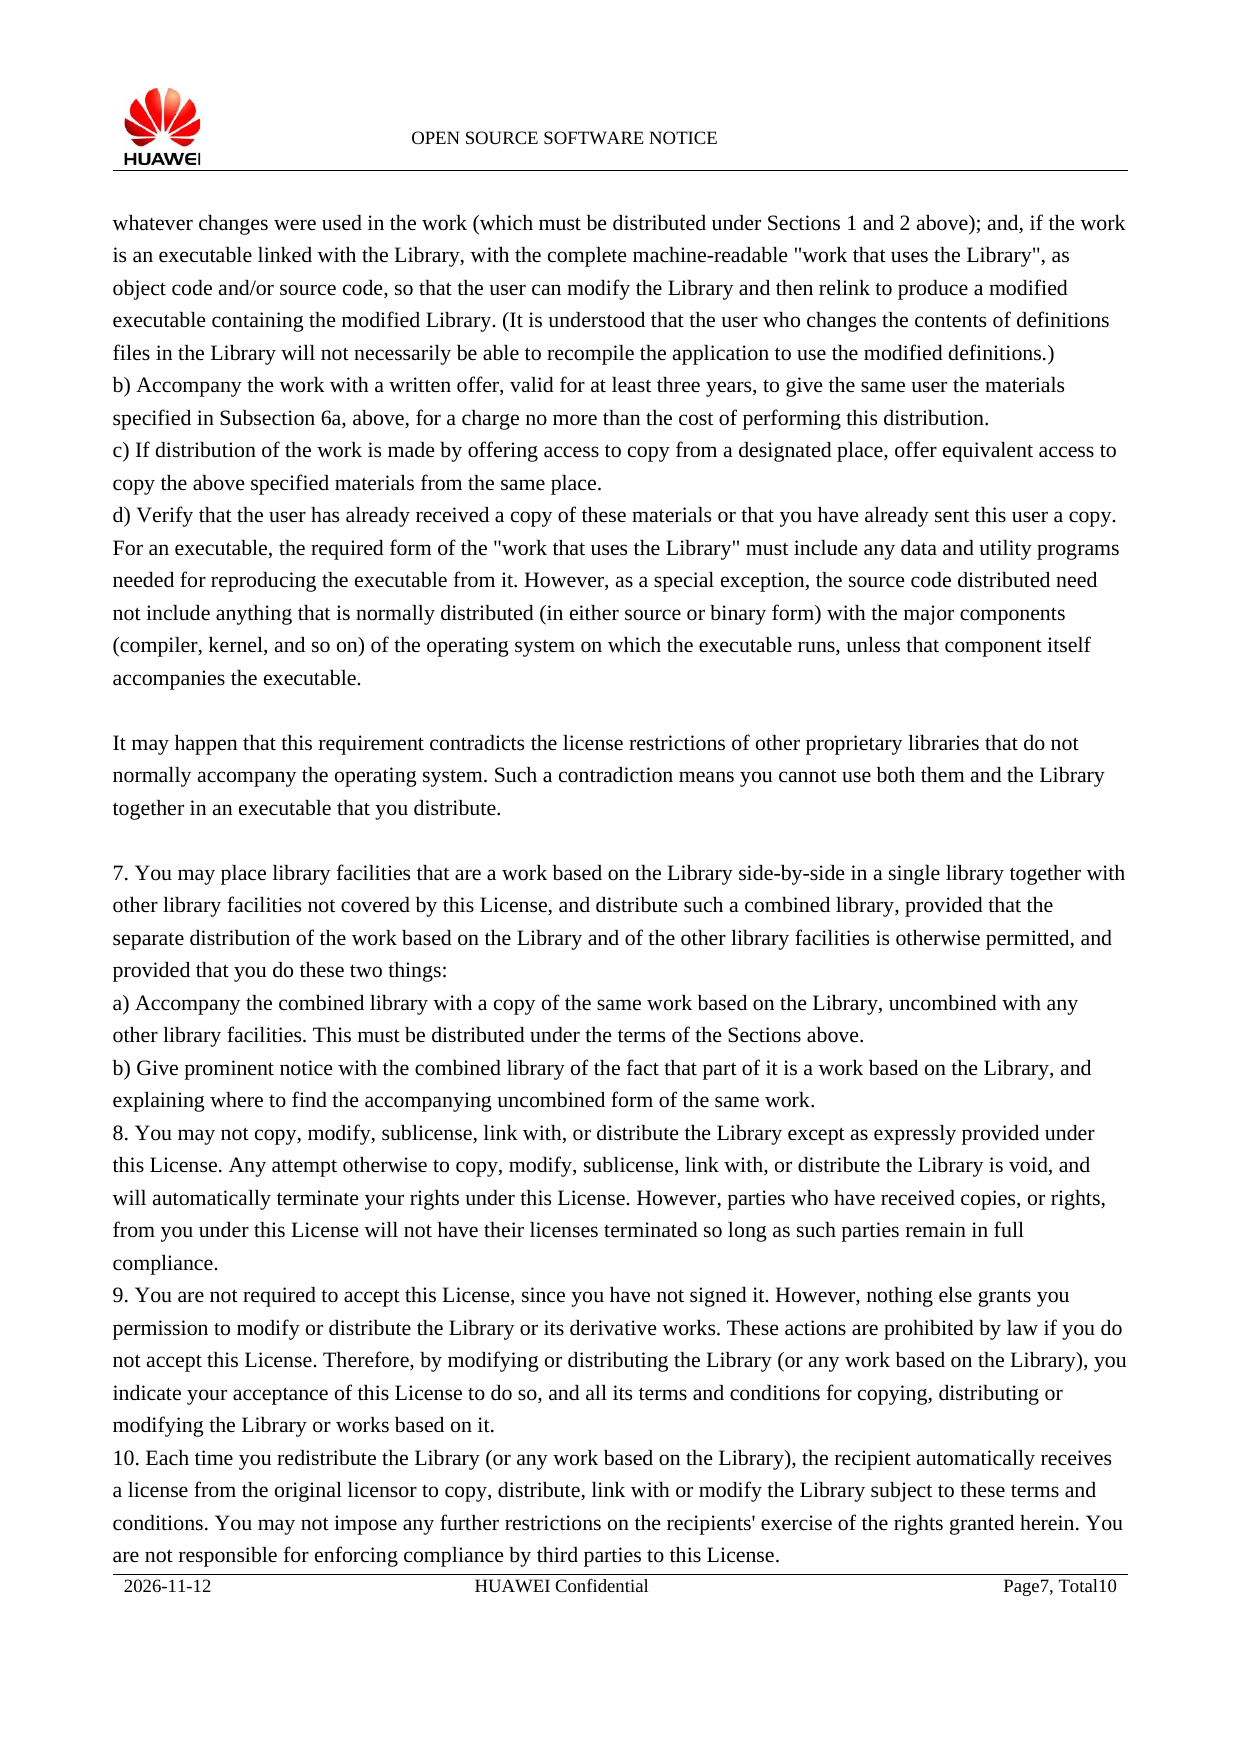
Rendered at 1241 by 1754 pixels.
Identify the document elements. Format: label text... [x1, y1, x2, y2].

picture [124, 88, 201, 165]
